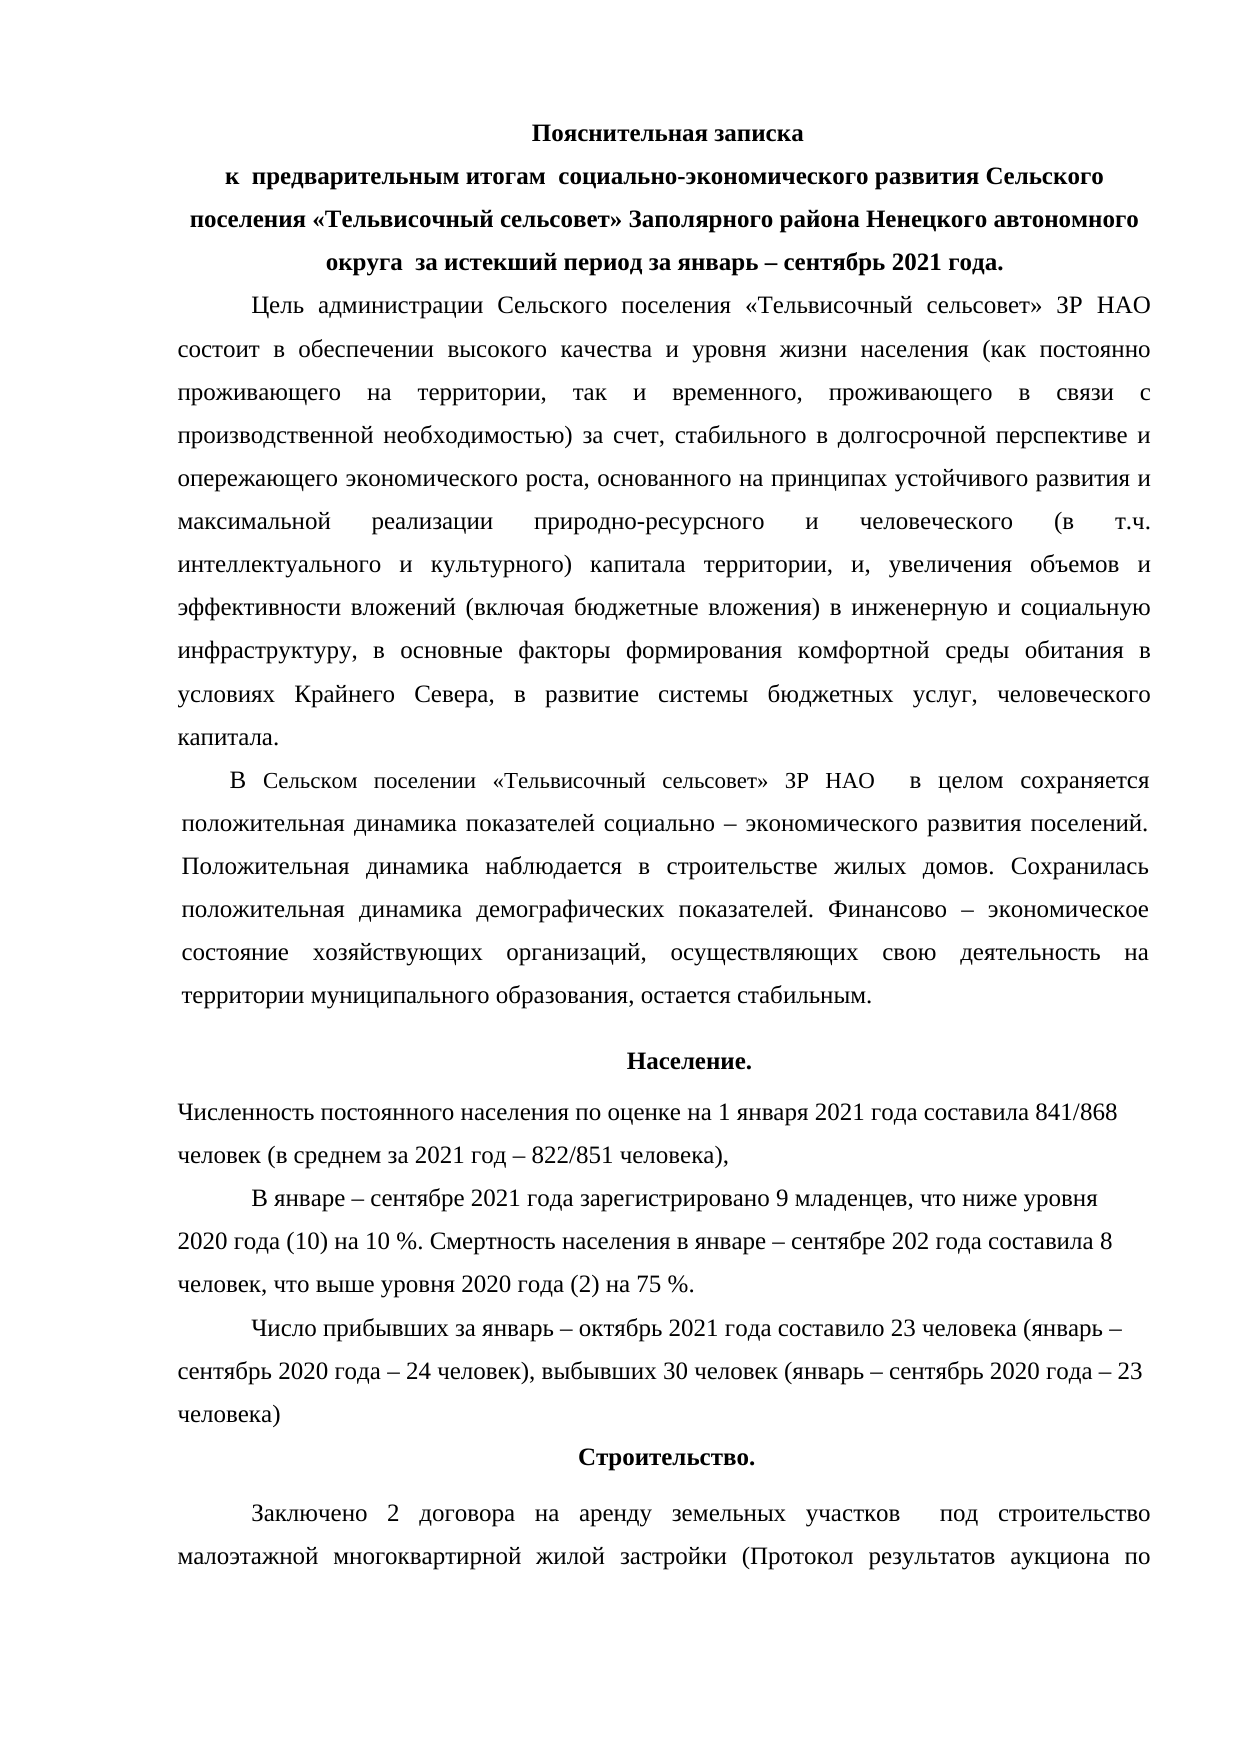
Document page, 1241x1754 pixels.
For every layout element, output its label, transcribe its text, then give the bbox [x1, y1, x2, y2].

text Население. [181, 1046, 1149, 1075]
text Цель администрации Сельского поселения «Тельвисочный сельсовет» ЗР НАО состоит в обеспечении высокого качества и уровня жизни населения (как постоянно проживающего на территории, так и временного, проживающего в связи с производственной необходимостью) за счет, стабильного в долгосрочной перспективе и опережающего экономического роста, основанного на принципах устойчивого развития и максимальной реализации природно-ресурсного и человеческого (в т.ч. интеллектуального и культурного) капитала территории, и, увеличения объемов и эффективности вложений (включая бюджетные вложения) в инженерную и социальную инфраструктуру, в основные факторы формирования комфортной среды обитания в условиях Крайнего Севера, в развитие системы бюджетных услуг, человеческого капитала. [177, 291, 1152, 751]
text В январе – сентябре 2021 года зарегистрировано 9 младенцев, что ниже уровня 2020 года (10) на 10 %. Смертность населения в январе – сентябре 202 года составила 8 человек, что выше уровня 2020 года (2) на 75 %. [177, 1183, 1152, 1298]
text Строительство. [181, 1442, 1152, 1471]
text к предварительным итогам социально-экономического развития Сельского поселения «Тельвисочный сельсовет» Заполярного района Ненецкого автономного округа за истекший период за январь – сентябрь 2021 года. [177, 161, 1152, 276]
text Число прибывших за январь – октябрь 2021 года составило 23 человека (январь – сентябрь 2020 года – 24 человек), выбывших 30 человек (январь – сентябрь 2020 года – 23 человека) [177, 1313, 1152, 1428]
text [177, 1498, 1152, 1569]
text Пояснительная записка [177, 118, 1152, 147]
text Численность постоянного населения по оценке на 1 января 2021 года составила 841/868 человек (в среднем за 2021 год – 822/851 человека), [177, 1097, 1152, 1169]
text В Сельском поселении «Тельвисочный сельсовет» ЗР НАО в целом сохраняется положительная динамика показателей социально – экономического развития поселений. Положительная динамика наблюдается в строительстве жилых домов. Сохранилась положительная динамика демографических показателей. Финансово – экономическое состояние хозяйствующих организаций, осуществляющих свою деятельность на территории муниципального образования, остается стабильным. [181, 765, 1149, 1009]
